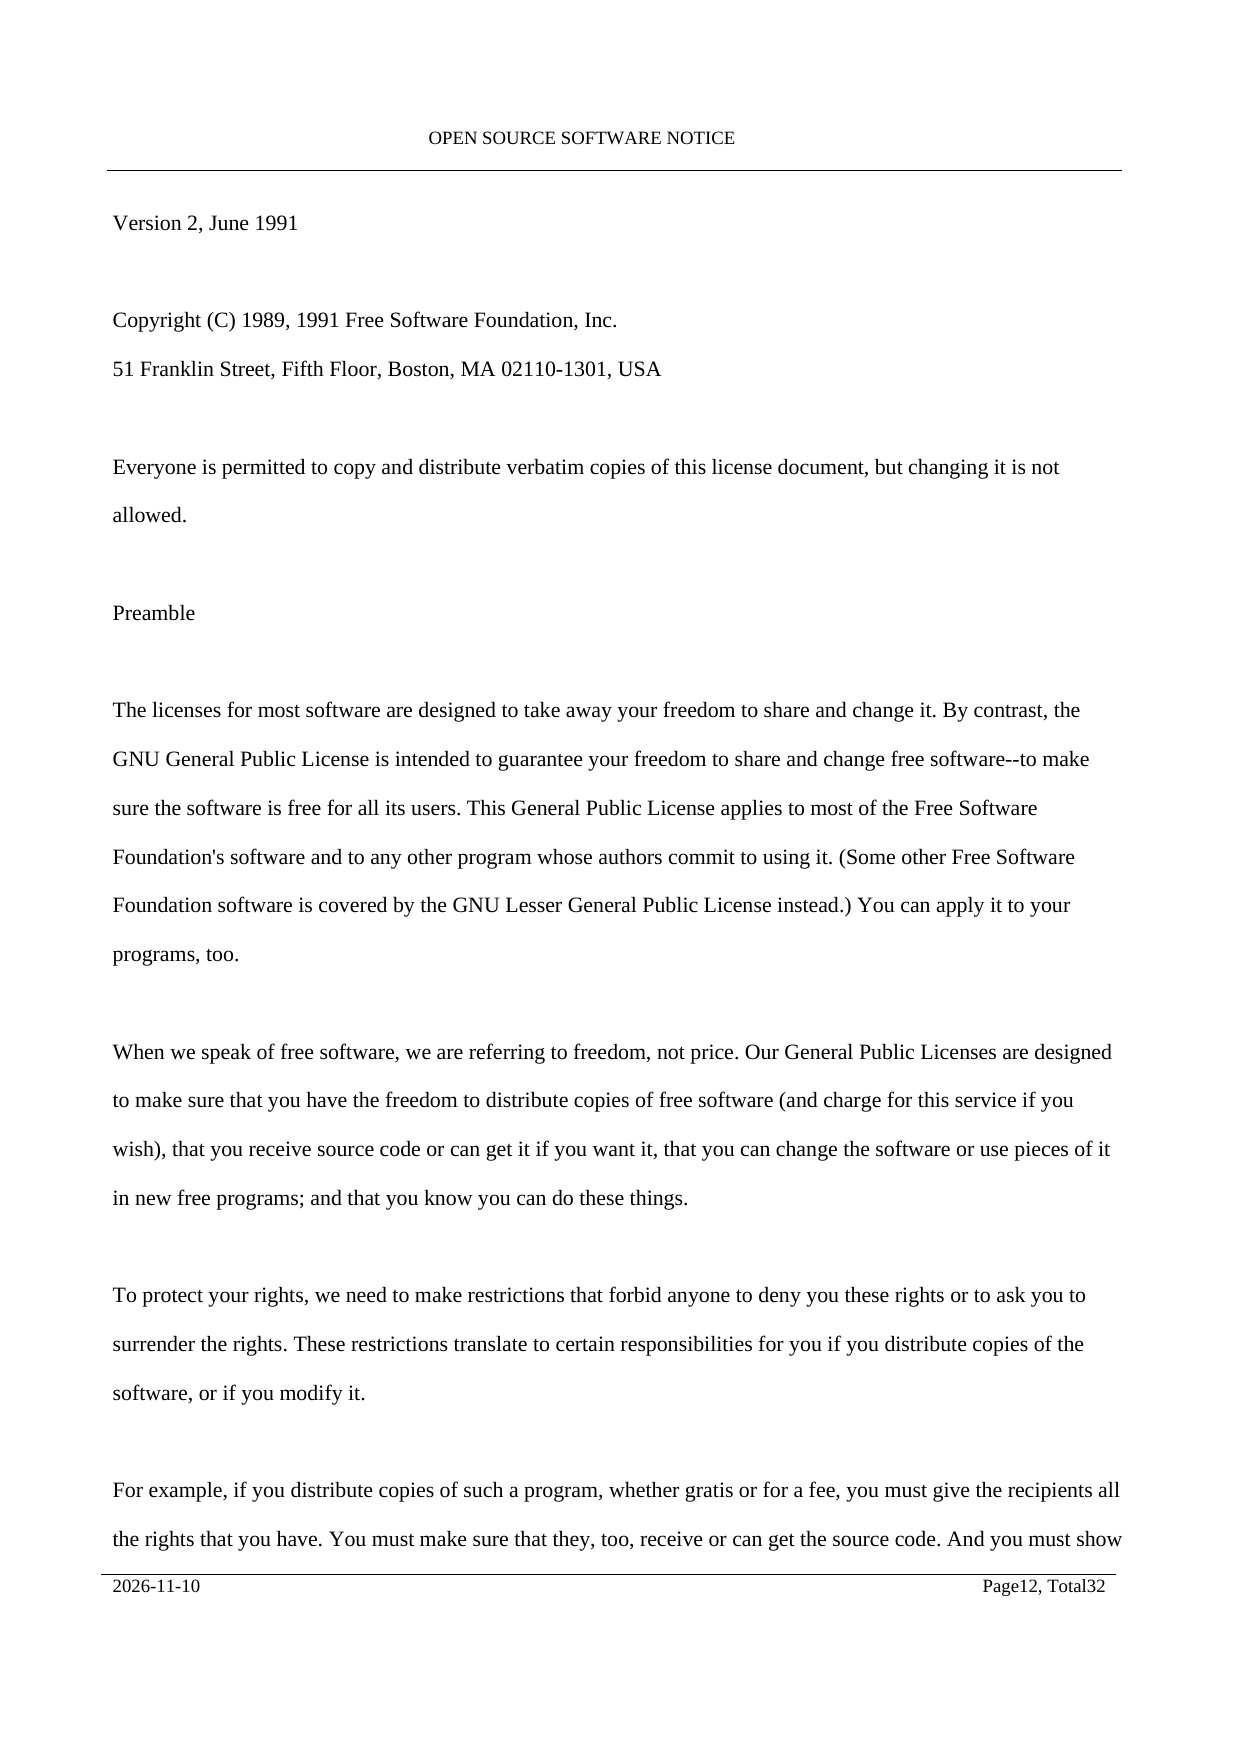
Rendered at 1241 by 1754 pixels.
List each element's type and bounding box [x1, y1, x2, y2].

text [112, 206, 1128, 1555]
